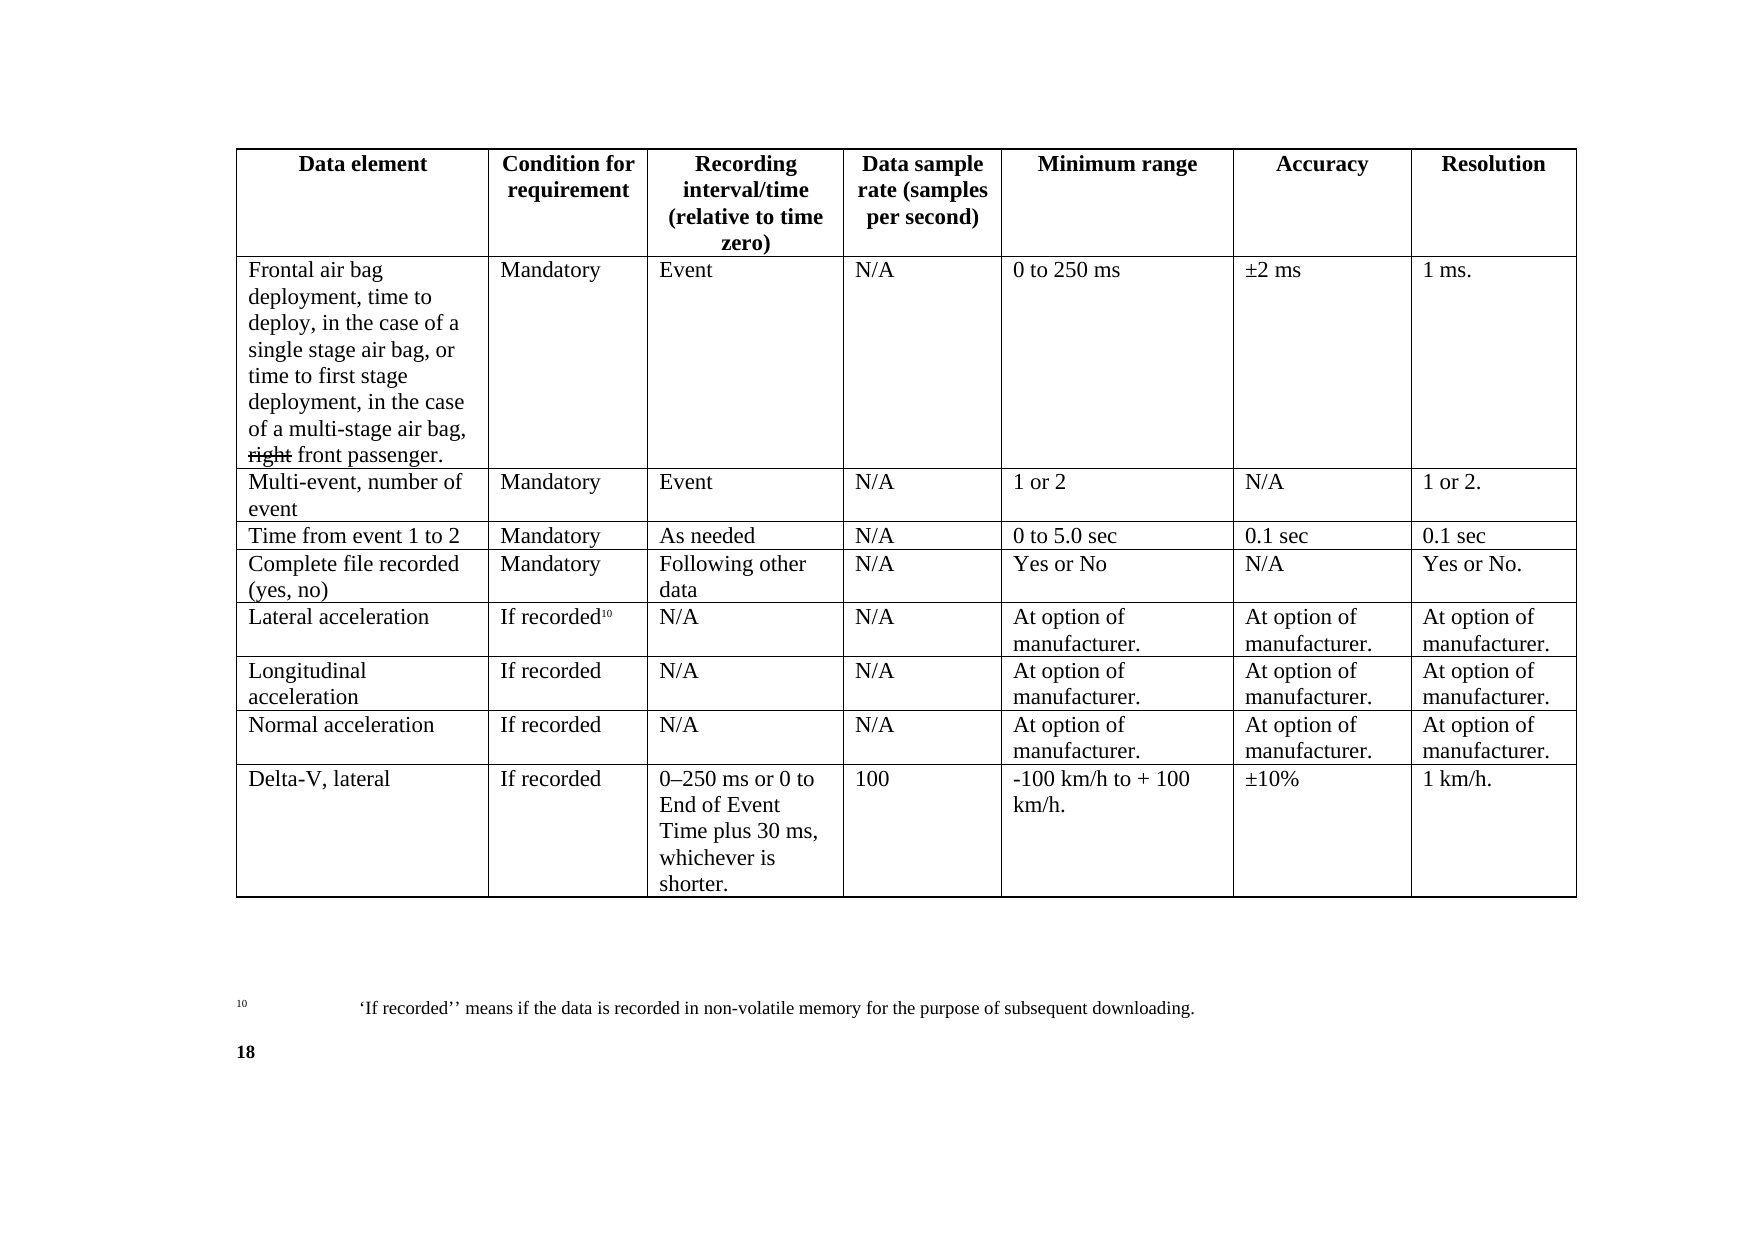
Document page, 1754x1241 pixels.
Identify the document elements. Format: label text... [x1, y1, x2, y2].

table_cell N/A [1234, 469, 1411, 521]
table_cell 100 [844, 765, 1001, 896]
table_header Resolution [1412, 150, 1576, 256]
table_header Accuracy [1234, 150, 1411, 256]
table_cell Yes or No. [1412, 550, 1576, 602]
table_cell Frontal air bag deployment, time to deploy, in the case of a single stage air bag, or time to first stage deployment, in the case of a multi-stage air bag, right front passenger. [237, 257, 488, 467]
table_cell Longitudinal acceleration [237, 657, 488, 710]
table_header Data sample rate (samples per second) [844, 150, 1001, 256]
table_cell 0.1 sec [1412, 522, 1576, 548]
table_cell Mandatory [489, 522, 647, 548]
table_cell Event [648, 257, 843, 467]
table_cell N/A [844, 711, 1001, 763]
table_cell At option of manufacturer. [1412, 603, 1576, 656]
table_cell N/A [1234, 550, 1411, 602]
table_cell At option of manufacturer. [1412, 657, 1576, 710]
table_cell Multi-event, number of event [237, 469, 488, 521]
table_cell ±2 ms [1234, 257, 1411, 467]
table_cell If recorded [489, 765, 647, 896]
table_cell 1 km/h. [1412, 765, 1576, 896]
table_cell At option of manufacturer. [1234, 657, 1411, 710]
table_cell 1 or 2. [1412, 469, 1576, 521]
table_cell 0 to 5.0 sec [1002, 522, 1233, 548]
table_cell Following other data [648, 550, 843, 602]
table_cell Mandatory [489, 257, 647, 467]
table_cell N/A [844, 657, 1001, 710]
table_cell N/A [844, 469, 1001, 521]
table_cell At option of manufacturer. [1412, 711, 1576, 763]
table_cell 0–250 ms or 0 to End of Event Time plus 30 ms, whichever is shorter. [648, 765, 843, 896]
table_cell At option of manufacturer. [1002, 711, 1233, 763]
table_cell 1 or 2 [1002, 469, 1233, 521]
table_cell ±10% [1234, 765, 1411, 896]
table_cell At option of manufacturer. [1002, 657, 1233, 710]
table_cell Delta-V, lateral [237, 765, 488, 896]
table_cell N/A [844, 257, 1001, 467]
table_cell If recorded [489, 657, 647, 710]
table_cell At option of manufacturer. [1234, 711, 1411, 763]
table_cell Time from event 1 to 2 [237, 522, 488, 548]
table_cell N/A [648, 657, 843, 710]
table_header Data element [237, 150, 488, 256]
table_header Recording interval/time (relative to time zero) [648, 150, 843, 256]
table_cell If recorded [489, 711, 647, 763]
table_cell Event [648, 469, 843, 521]
table_cell 0 to 250 ms [1002, 257, 1233, 467]
table_cell As needed [648, 522, 843, 548]
table_cell Complete file recorded (yes, no) [237, 550, 488, 602]
table_cell Mandatory [489, 469, 647, 521]
table_cell 0.1 sec [1234, 522, 1411, 548]
table_cell At option of manufacturer. [1002, 603, 1233, 656]
table_cell If recorded [489, 603, 647, 656]
table_cell N/A [844, 522, 1001, 548]
table_cell N/A [648, 603, 843, 656]
table_cell Mandatory [489, 550, 647, 602]
table_cell Normal acceleration [237, 711, 488, 763]
table_header Condition for requirement [489, 150, 647, 256]
table_cell 1 ms. [1412, 257, 1576, 467]
table_cell -100 km/h to + 100 km/h. [1002, 765, 1233, 896]
table_cell N/A [844, 603, 1001, 656]
table_cell Yes or No [1002, 550, 1233, 602]
table_cell N/A [648, 711, 843, 763]
table_header Minimum range [1002, 150, 1233, 256]
table_cell N/A [844, 550, 1001, 602]
table_cell At option of manufacturer. [1234, 603, 1411, 656]
table_cell Lateral acceleration [237, 603, 488, 656]
